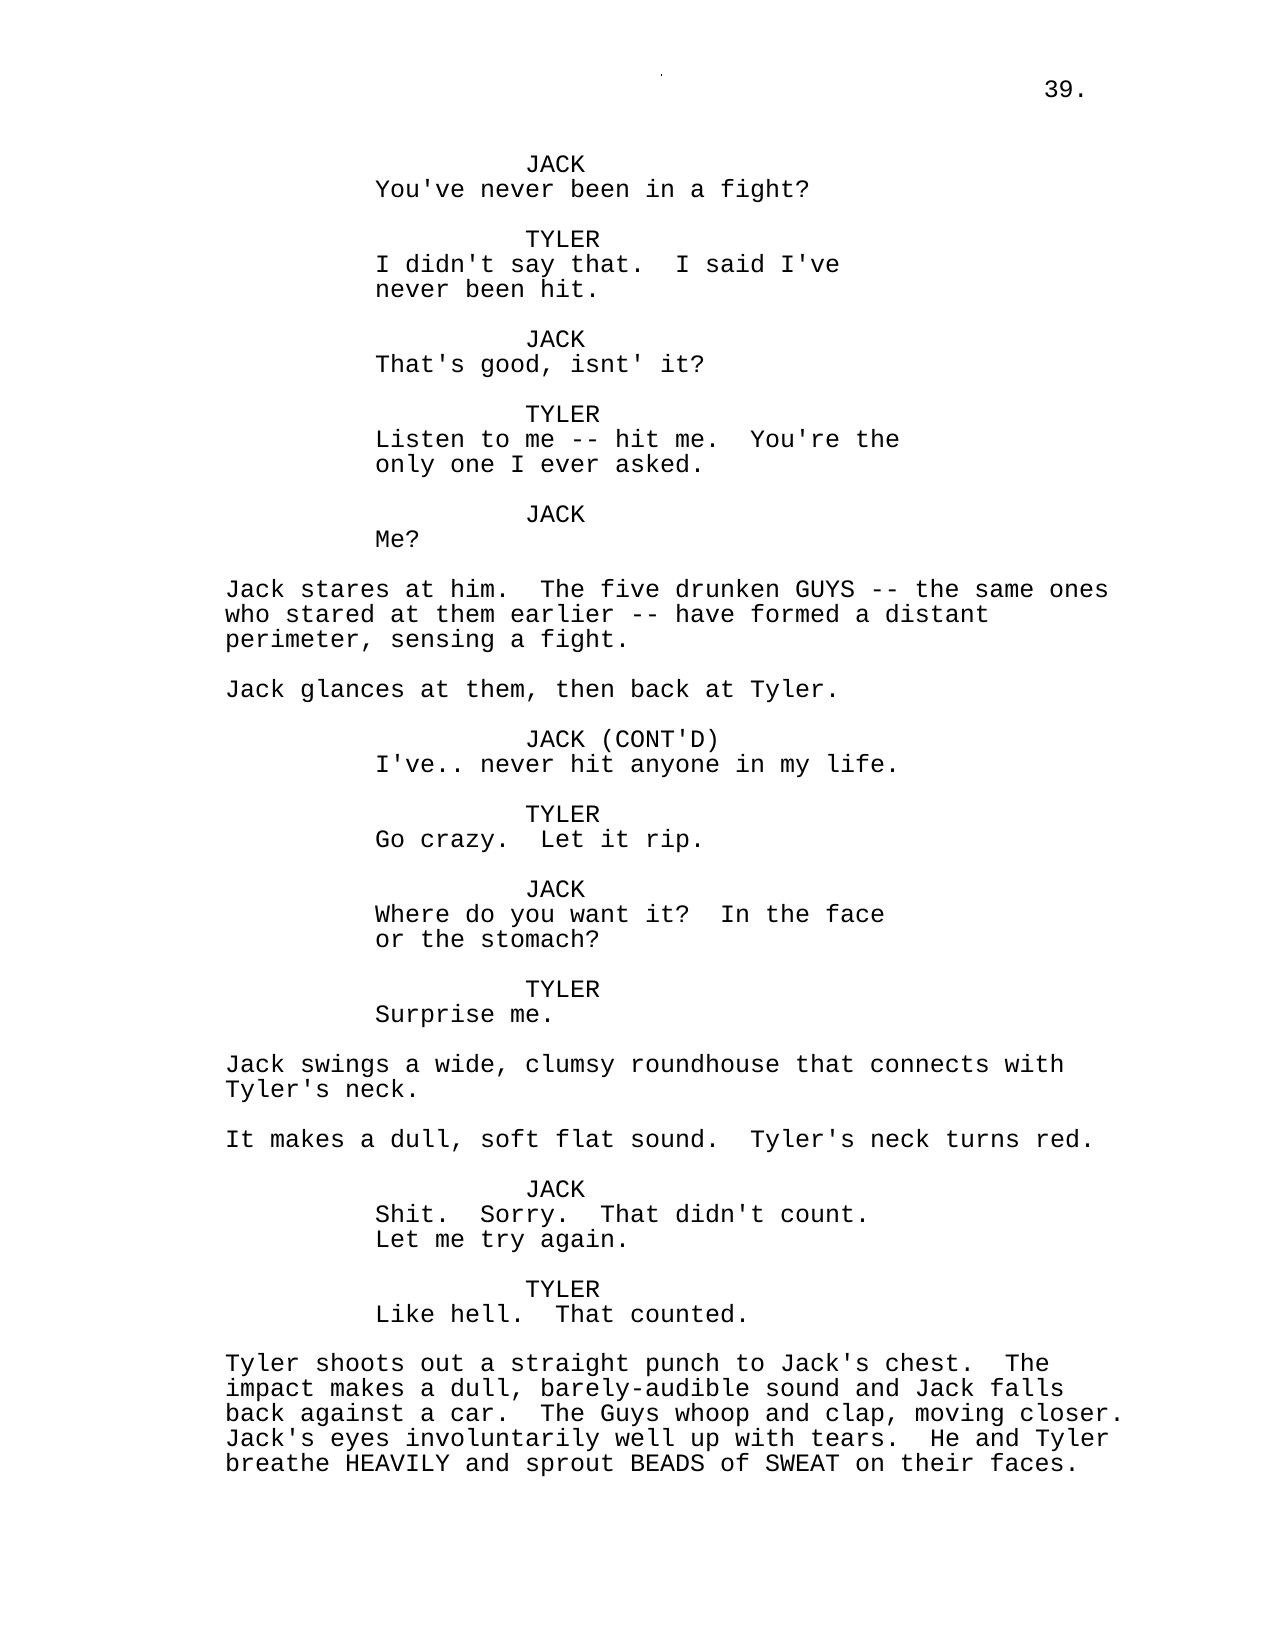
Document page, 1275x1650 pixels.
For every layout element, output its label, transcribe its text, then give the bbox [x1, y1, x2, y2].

text I didn't say that. I said I've never been hit. [375, 252, 855, 302]
text TYLER [525, 1277, 1135, 1302]
text Listen to me -- hit me. You're the only one I ever asked. [375, 427, 915, 477]
text or the stomach? [375, 927, 1135, 952]
text JACK [525, 502, 1135, 527]
text Go crazy. Let it rip. [375, 827, 1135, 852]
text Where do you want it? In the face [375, 902, 1135, 927]
text Tyler shoots out a straight punch to Jack's chest. The impact makes a dull, barely-audible sound and Jack falls back against a car. The Guys whoop and clap, moving closer. Jack's eyes involuntarily well up with tears. He and Tyler breathe HEAVILY and sprout BEADS of SWEAT on their faces. [225, 1352, 1135, 1477]
text JACK [525, 327, 1135, 352]
text JACK [525, 152, 1135, 177]
text 39. [1044, 77, 1135, 102]
text I've.. never hit anyone in my life. [375, 752, 1135, 777]
text Jack stares at him. The five drunken GUYS -- the same ones who stared at them earlier -- have formed a distant perimeter, sensing a fight. [225, 577, 1125, 652]
text JACK [525, 877, 1135, 902]
text TYLER [525, 402, 1135, 427]
text JACK (CONT'D) [525, 727, 1135, 752]
text That's good, isnt' it? [375, 352, 1135, 377]
text Shit. Sorry. That didn't count. [375, 1202, 1135, 1227]
text JACK [525, 1177, 1135, 1202]
text Jack swings a wide, clumsy roundhouse that connects with Tyler's neck. [225, 1052, 1080, 1102]
text TYLER [525, 977, 1135, 1002]
text Me? [375, 527, 426, 552]
text It makes a dull, soft flat sound. Tyler's neck turns red. [225, 1127, 1135, 1152]
text You've never been in a fight? [375, 177, 1135, 202]
text Like hell. That counted. [375, 1302, 1135, 1327]
text TYLER [525, 227, 1135, 252]
text Jack glances at them, then back at Tyler. [225, 677, 1135, 702]
text Surprise me. [375, 1002, 1135, 1027]
text Let me try again. [375, 1227, 1135, 1252]
text TYLER [525, 802, 1135, 827]
